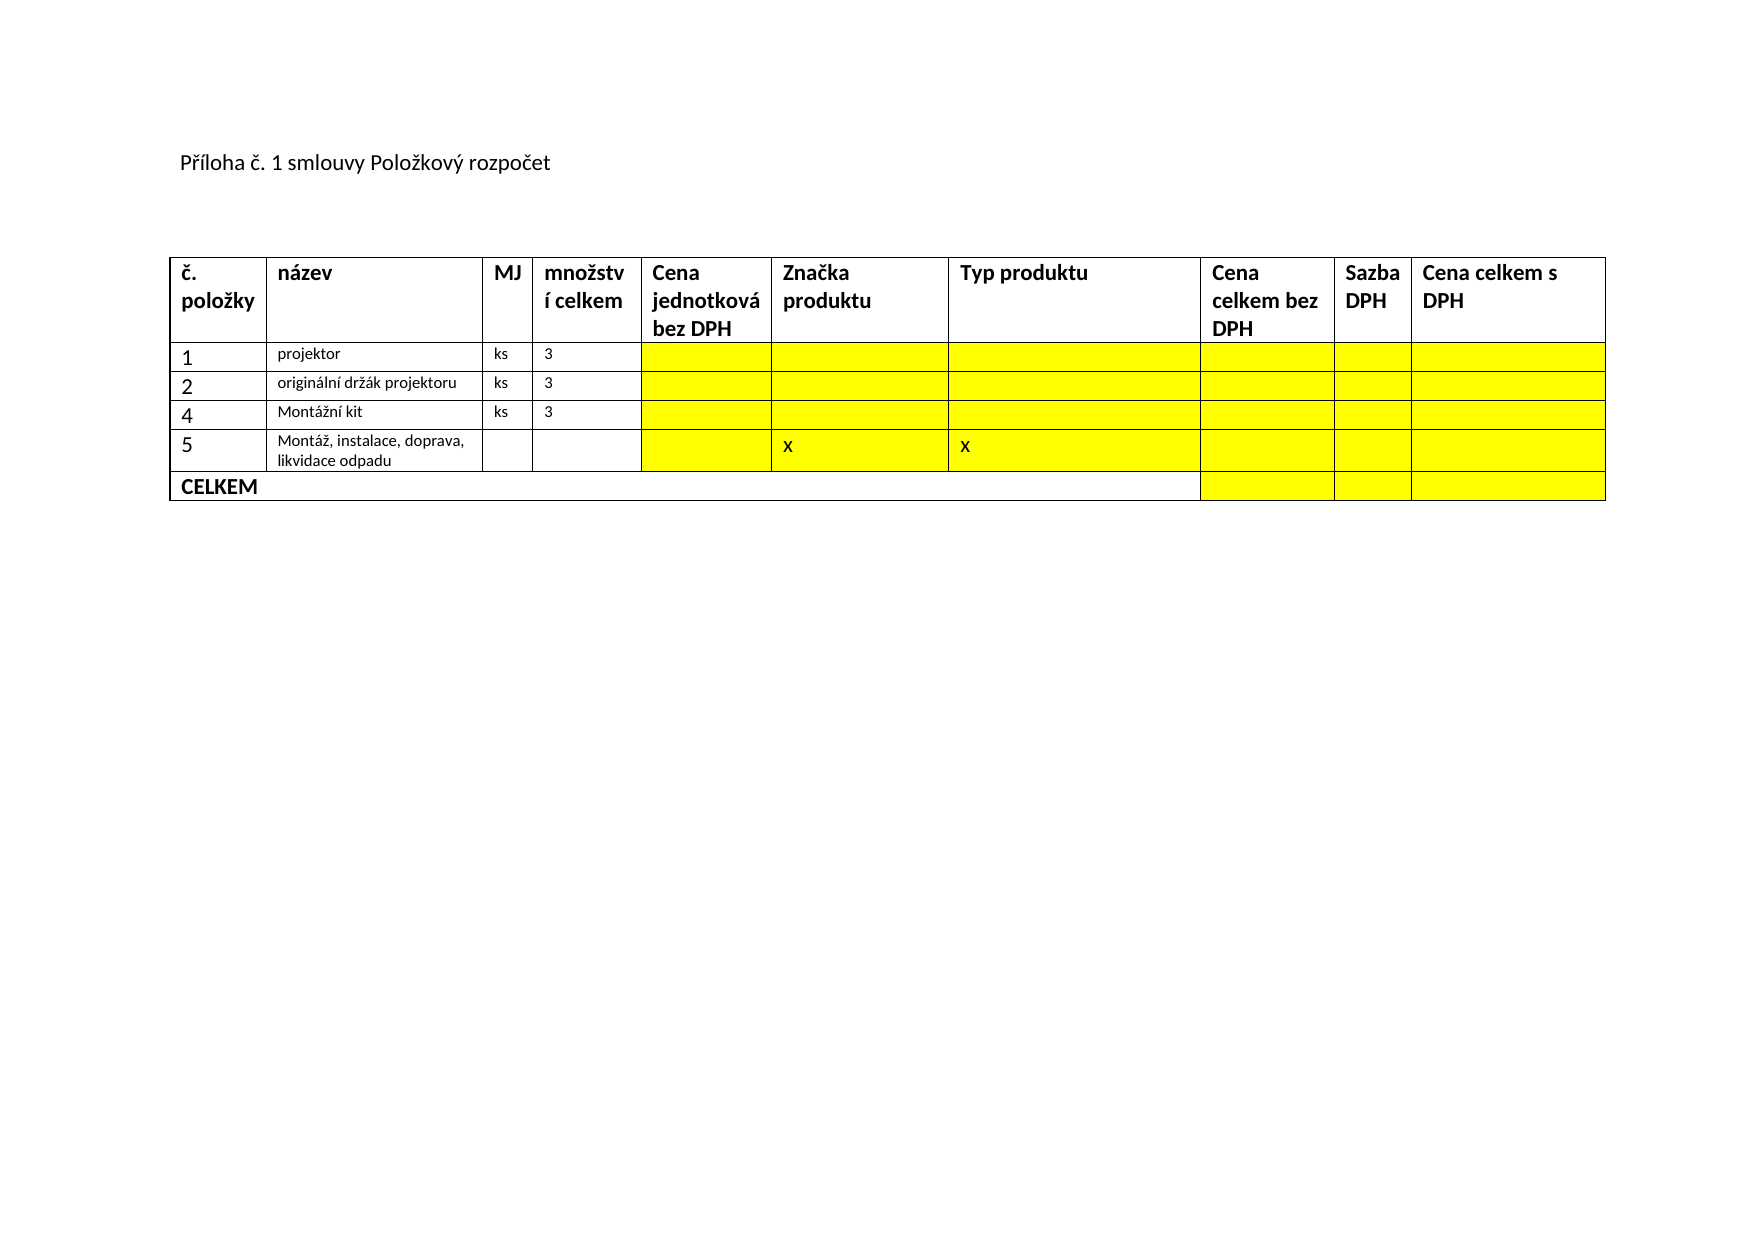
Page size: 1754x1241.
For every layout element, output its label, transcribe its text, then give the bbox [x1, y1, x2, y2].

table_cell x [949, 430, 1200, 471]
table_cell [949, 372, 1200, 400]
table_cell [642, 401, 771, 429]
table_cell CELKEM [171, 472, 1200, 500]
table_header Cena celkem s DPH [1412, 258, 1605, 342]
table_cell 2 [171, 372, 266, 400]
text Příloha č. 1 smlouvy Položkový rozpočet [169, 148, 1606, 176]
table_cell Montážní kit [267, 401, 482, 429]
table_cell [1412, 430, 1605, 471]
table_cell 1 [171, 343, 266, 371]
table_cell 5 [171, 430, 266, 471]
table_cell [1412, 372, 1605, 400]
table_header Cena celkem bez DPH [1201, 258, 1334, 342]
table_cell [1201, 372, 1334, 400]
table_cell [1335, 430, 1411, 471]
table_cell [642, 343, 771, 371]
table_header Cena jednotková bez DPH [642, 258, 771, 342]
table_cell ks [483, 343, 532, 371]
table_cell projektor [267, 343, 482, 371]
table_cell [772, 343, 948, 371]
table_cell [1412, 401, 1605, 429]
table_header Typ produktu [949, 258, 1200, 342]
table_cell [642, 430, 771, 471]
table_cell Montáž, instalace, doprava, likvidace odpadu [267, 430, 482, 471]
table_cell [533, 430, 641, 471]
table_cell [772, 372, 948, 400]
table_cell [1335, 401, 1411, 429]
table_header Sazba DPH [1335, 258, 1411, 342]
table_cell [1335, 343, 1411, 371]
table_cell originální držák projektoru [267, 372, 482, 400]
table_cell 3 [533, 401, 641, 429]
table_header Značka produktu [772, 258, 948, 342]
table_cell [772, 401, 948, 429]
table_cell 3 [533, 372, 641, 400]
table_cell [949, 343, 1200, 371]
table_cell [949, 401, 1200, 429]
table_cell [1335, 472, 1411, 500]
table_cell [1201, 401, 1334, 429]
table_header č. položky [171, 258, 266, 342]
table_cell [1201, 472, 1334, 500]
table_cell ks [483, 372, 532, 400]
table_cell 3 [533, 343, 641, 371]
table_cell [1412, 343, 1605, 371]
table_header množství celkem [533, 258, 641, 342]
table_cell [1412, 472, 1605, 500]
table_cell [483, 430, 532, 471]
table_header MJ [483, 258, 532, 342]
table_cell [1201, 430, 1334, 471]
table_cell 4 [171, 401, 266, 429]
table_cell [1335, 372, 1411, 400]
table_cell x [772, 430, 948, 471]
table_cell ks [483, 401, 532, 429]
table_cell [642, 372, 771, 400]
table_cell [1201, 343, 1334, 371]
table_header název [267, 258, 482, 342]
